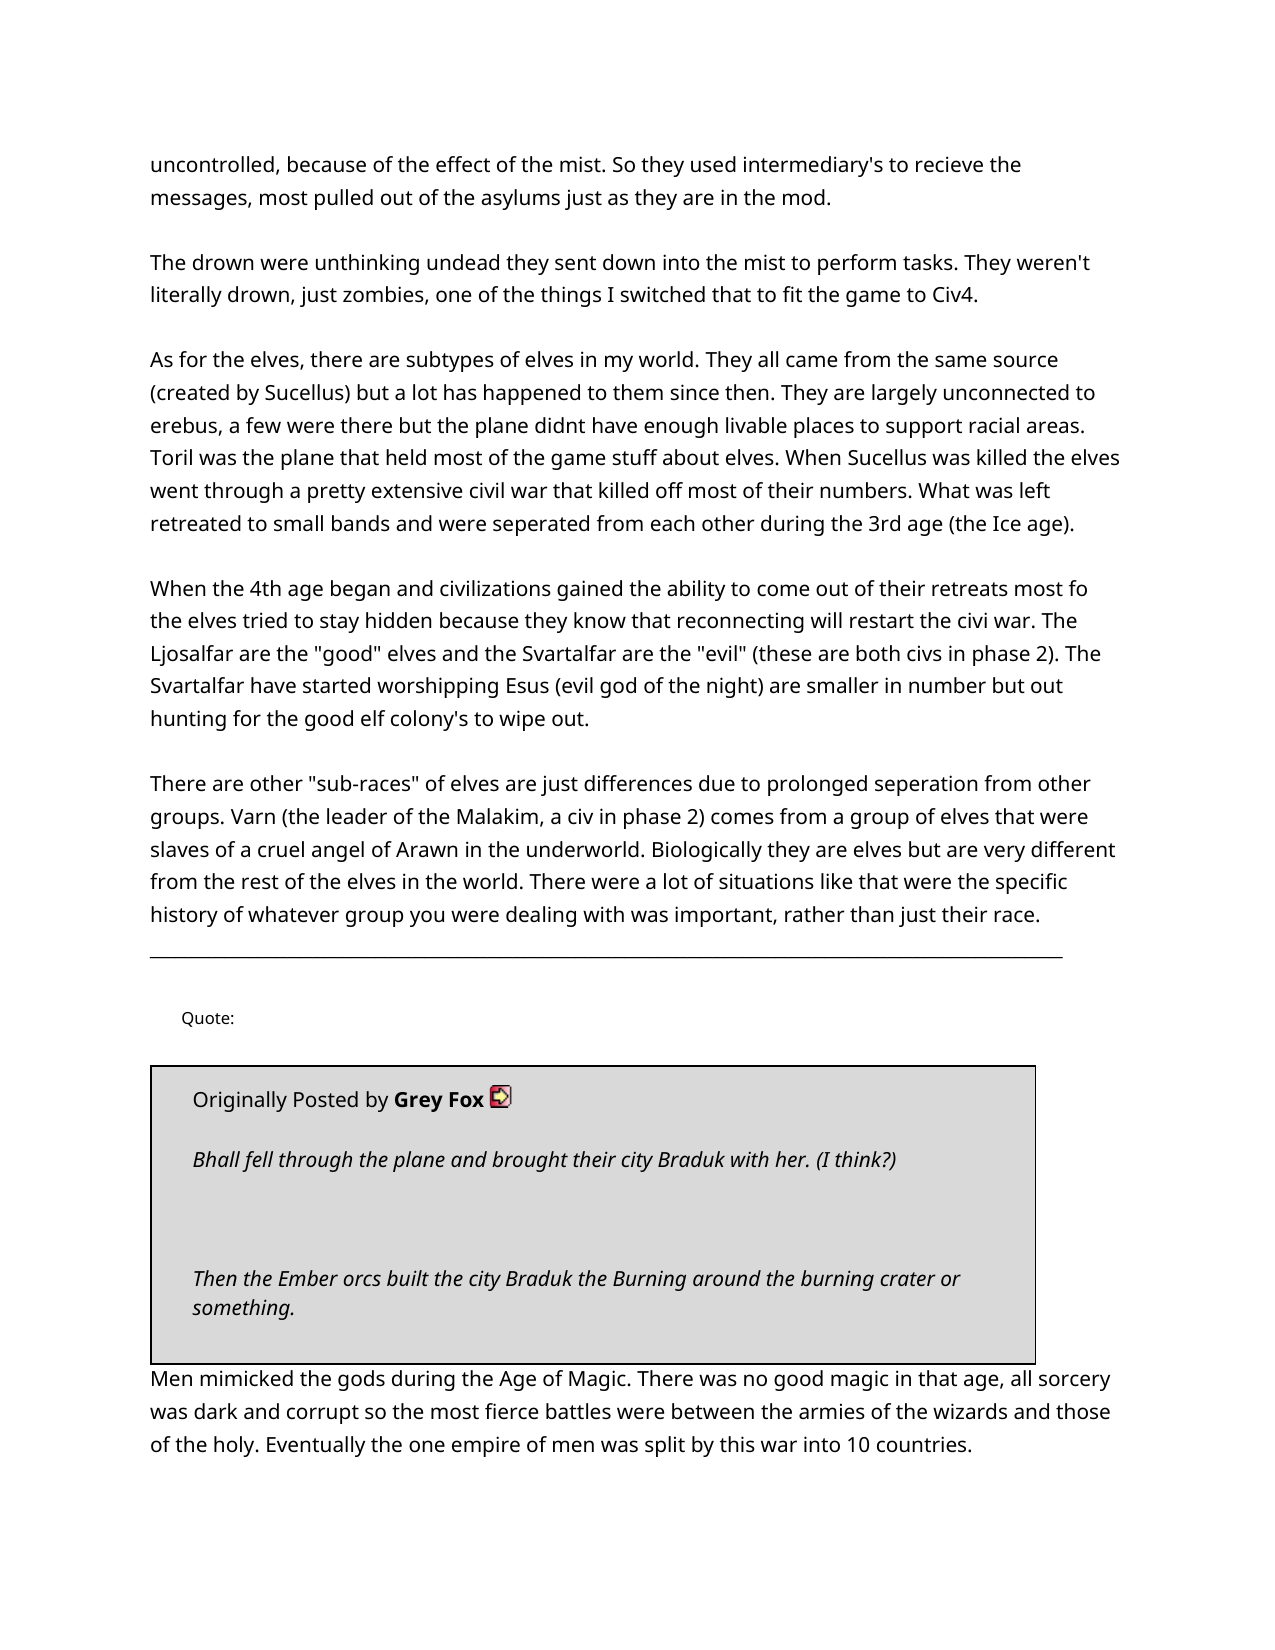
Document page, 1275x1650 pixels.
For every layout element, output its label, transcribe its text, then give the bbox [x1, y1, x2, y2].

picture [489, 1085, 512, 1108]
text Quote: [181, 1007, 1094, 1029]
table_header Originally Posted by Grey Fox Bhall fell through the plane and brought their city Braduk with her. (I think?) Then the Ember orcs built the city Braduk the Burning around the burning crater or something. [152, 1067, 1035, 1363]
text There are other "sub-races" of elves are just differences due to prolonged seperation from other groups. Varn (the leader of the Malakim, a civ in phase 2) comes from a group of elves that were slaves of a cruel angel of Arawn in the underworld. Biologically they are elves but are very different from the rest of the elves in the world. There were a lot of situations like that were the specific history of whatever group you were dealing with was important, rather than just their race. [150, 769, 1125, 928]
text When the 4th age began and civilizations gained the ability to come out of their retreats most fo the elves tried to stay hidden because they know that reconnecting will restart the civi war. The Ljosalfar are the "good" elves and the Svartalfar are the "evil" (these are both civs in phase 2). The Svartalfar have started worshipping Esus (evil god of the night) are smaller in number but out hunting for the good elf colony's to wipe out. [150, 574, 1125, 733]
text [150, 150, 1125, 211]
text _________________________________________________________________________ [150, 932, 1125, 961]
text Men mimicked the gods during the Age of Magic. There was no good magic in that age, all sorcery was dark and corrupt so the most fierce battles were between the armies of the wizards and those of the holy. Eventually the one empire of men was split by this war into 10 countries. [150, 1364, 1125, 1458]
text The drown were unthinking undead they sent down into the mist to perform tasks. They weren't literally drown, just zombies, one of the things I switched that to fit the game to Civ4. [150, 248, 1125, 309]
text As for the elves, there are subtypes of elves in my world. They all came from the same source (created by Sucellus) but a lot has happened to them since then. They are largely unconnected to erebus, a few were there but the plane didnt have enough livable places to support racial areas. Toril was the plane that held most of the game stuff about elves. When Sucellus was killed the elves went through a pretty extensive civil war that killed off most of their numbers. What was left retreated to small bands and were seperated from each other during the 3rd age (the Ice age). [150, 346, 1125, 537]
